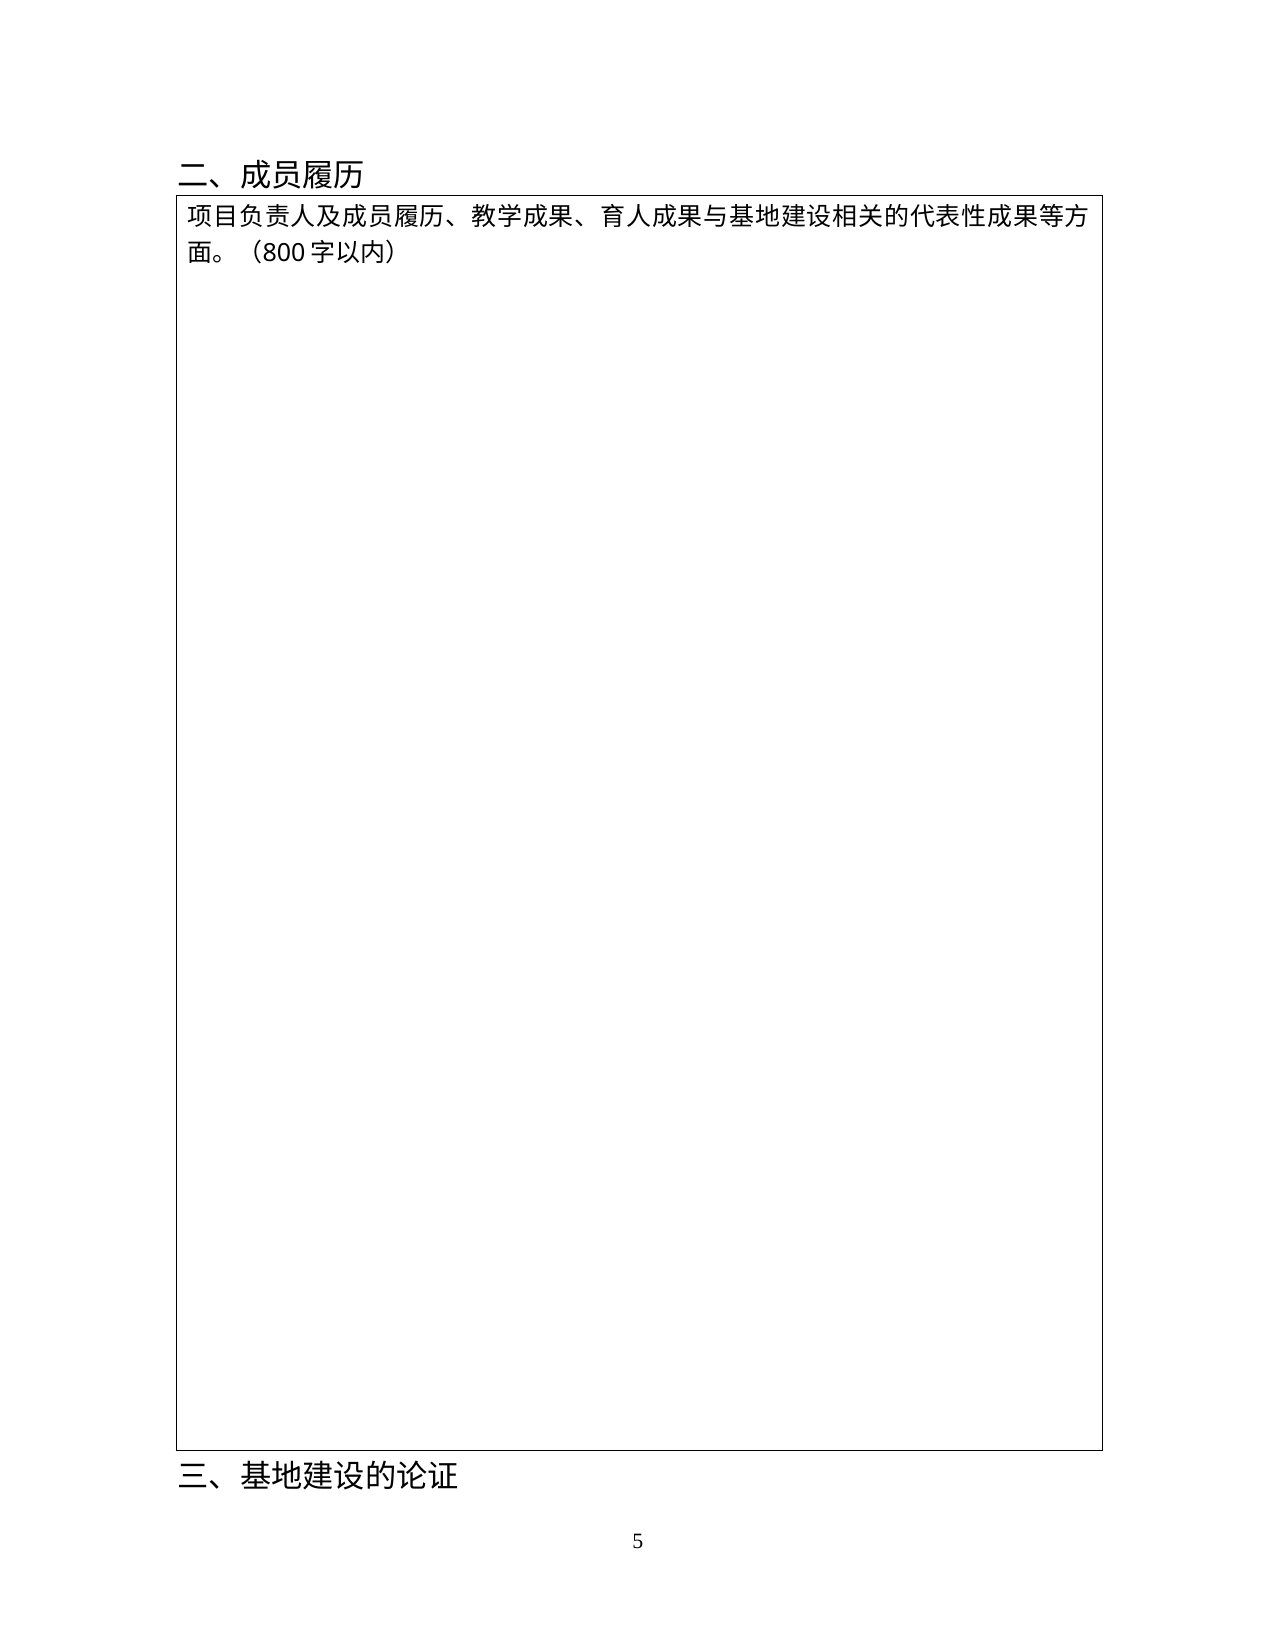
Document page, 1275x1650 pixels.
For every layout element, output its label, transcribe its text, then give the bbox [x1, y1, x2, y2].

table_header 项目负责人及成员履历、教学成果、育人成果与基地建设相关的代表性成果等方面。（800字以内） [177, 196, 1102, 1450]
text 二、成员履历 [177, 150, 1087, 195]
text 三、基地建设的论证 [177, 1451, 1087, 1497]
